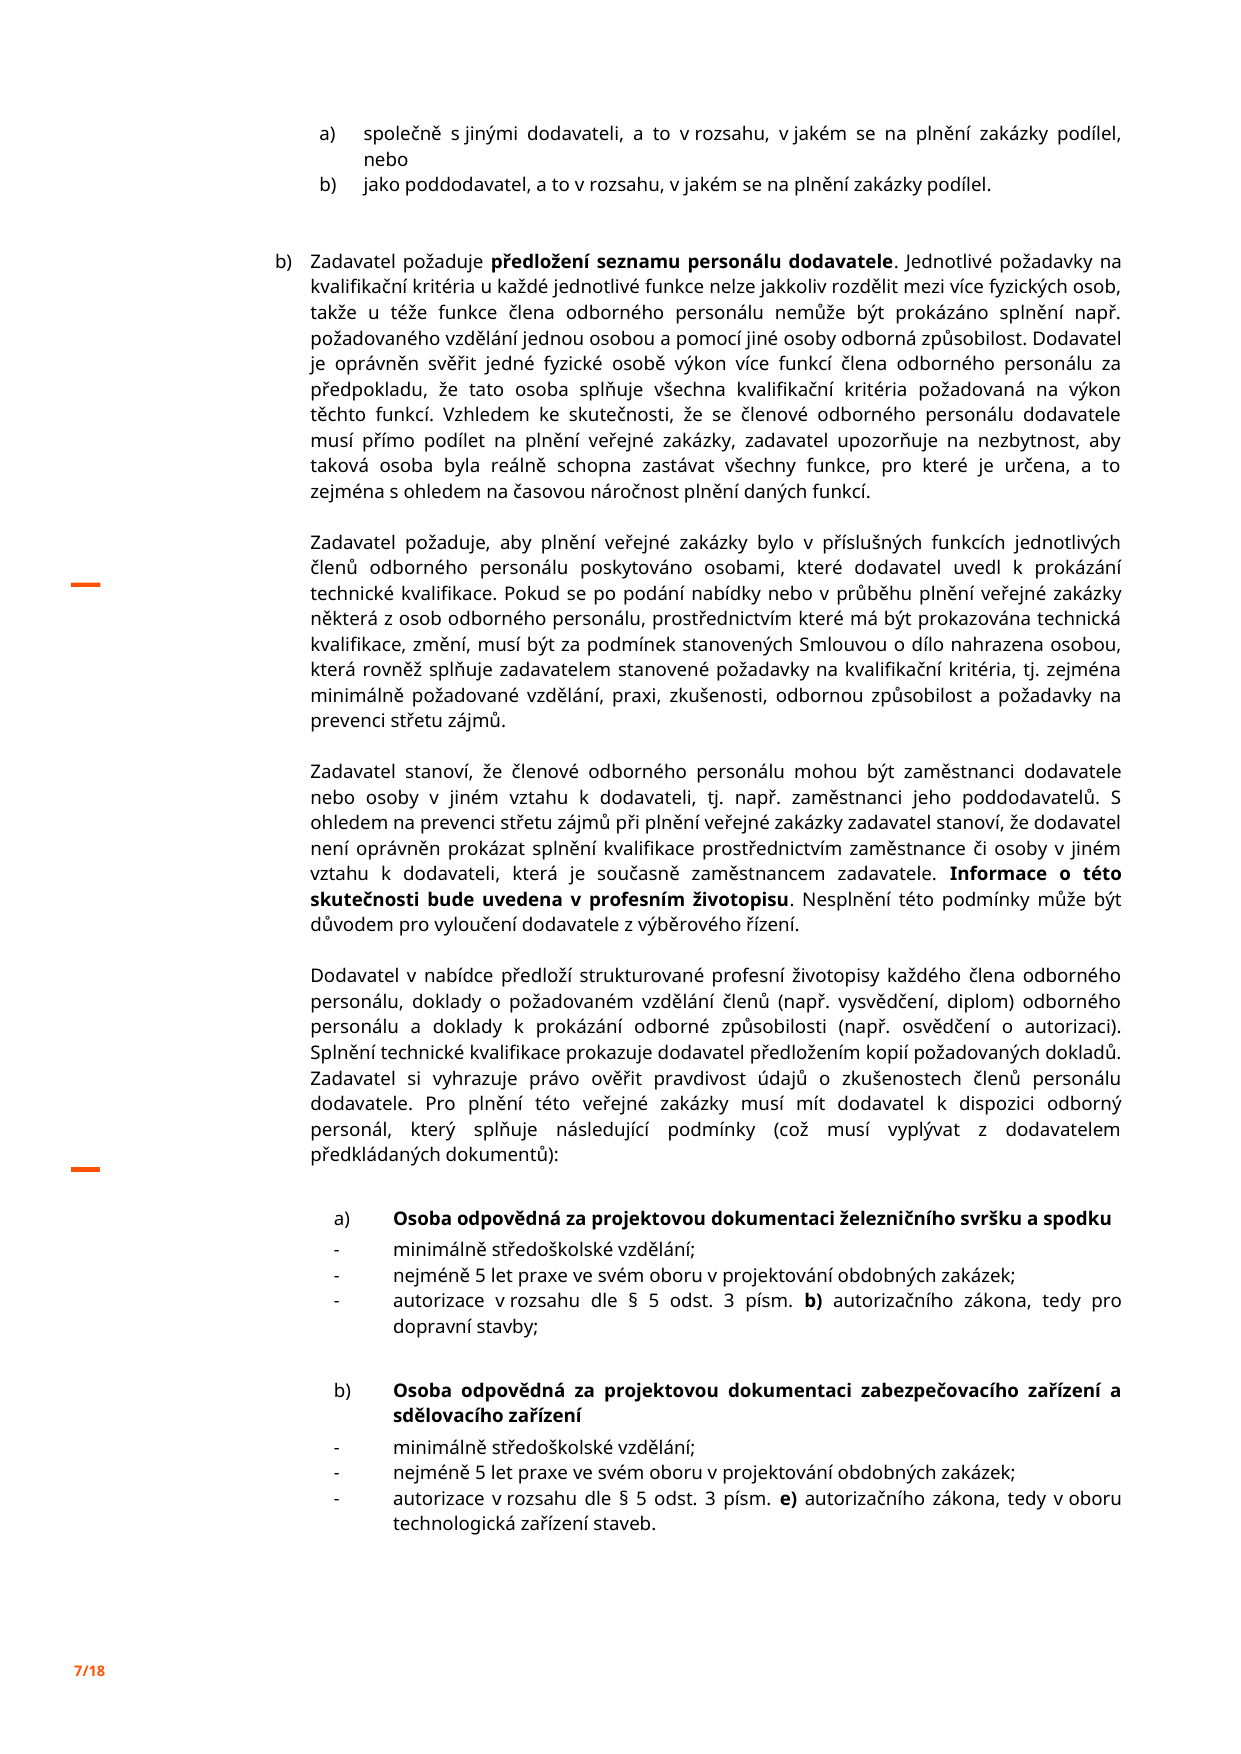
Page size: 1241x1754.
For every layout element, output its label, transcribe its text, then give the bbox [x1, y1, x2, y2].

text Zadavatel požaduje, aby plnění veřejné zakázky bylo v příslušných funkcích jednotlivých členů odborného personálu poskytováno osobami, které dodavatel uvedl k prokázání technické kvalifikace. Pokud se po podání nabídky nebo v průběhu plnění veřejné zakázky některá z osob odborného personálu, prostřednictvím které má být prokazována technická kvalifikace, změní, musí být za podmínek stanovených Smlouvou o dílo nahrazena osobou, která rovněž splňuje zadavatelem stanovené požadavky na kvalifikační kritéria, tj. zejména minimálně požadované vzdělání, praxi, zkušenosti, odbornou způsobilost a požadavky na prevenci střetu zájmů. [310, 529, 1122, 733]
list nejméně 5 let praxe ve svém oboru v projektování obdobných zakázek; [334, 1262, 1122, 1288]
list minimálně středoškolské vzdělání; [334, 1237, 1122, 1262]
text b) jako poddodavatel, a to v rozsahu, v jakém se na plnění zakázky podílel. [319, 172, 1122, 197]
text Dodavatel v nabídce předloží strukturované profesní životopisy každého člena odborného personálu, doklady o požadovaném vzdělání členů (např. vysvědčení, diplom) odborného personálu a doklady k prokázání odborné způsobilosti (např. osvědčení o autorizaci). Splnění technické kvalifikace prokazuje dodavatel předložením kopií požadovaných dokladů. Zadavatel si vyhrazuje právo ověřit pravdivost údajů o zkušenostech členů personálu dodavatele. Pro plnění této veřejné zakázky musí mít dodavatel k dispozici odborný personál, který splňuje následující podmínky (což musí vyplývat z dodavatelem předkládaných dokumentů): [310, 963, 1122, 1167]
list Zadavatel požaduje předložení seznamu personálu dodavatele. Jednotlivé požadavky na kvalifikační kritéria u každé jednotlivé funkce nelze jakkoliv rozdělit mezi více fyzických osob, takže u téže funkce člena odborného personálu nemůže být prokázáno splnění např. požadovaného vzdělání jednou osobou a pomocí jiné osoby odborná způsobilost. Dodavatel je oprávněn svěřit jedné fyzické osobě výkon více funkcí člena odborného personálu za předpokladu, že tato osoba splňuje všechna kvalifikační kritéria požadovaná na výkon těchto funkcí. Vzhledem ke skutečnosti, že se členové odborného personálu dodavatele musí přímo podílet na plnění veřejné zakázky, zadavatel upozorňuje na nezbytnost, aby taková osoba byla reálně schopna zastávat všechny funkce, pro které je určena, a to zejména s ohledem na časovou náročnost plnění daných funkcí. [275, 248, 1122, 503]
list autorizace v rozsahu dle § 5 odst. 3 písm. e) autorizačního zákona, tedy v oboru technologická zařízení staveb. [334, 1485, 1122, 1536]
text Zadavatel stanoví, že členové odborného personálu mohou být zaměstnanci dodavatele nebo osoby v jiném vztahu k dodavateli, tj. např. zaměstnanci jeho poddodavatelů. S ohledem na prevenci střetu zájmů při plnění veřejné zakázky zadavatel stanoví, že dodavatel není oprávněn prokázat splnění kvalifikace prostřednictvím zaměstnance či osoby v jiném vztahu k dodavateli, která je současně zaměstnancem zadavatele. Informace o této skutečnosti bude uvedena v profesním životopisu. Nesplnění této podmínky může být důvodem pro vyloučení dodavatele z výběrového řízení. [310, 759, 1122, 937]
list autorizace v rozsahu dle § 5 odst. 3 písm. b) autorizačního zákona, tedy pro dopravní stavby; [334, 1288, 1122, 1339]
list minimálně středoškolské vzdělání; [334, 1434, 1122, 1460]
text a) společně s jinými dodavateli, a to v rozsahu, v jakém se na plnění zakázky podílel, nebo [319, 121, 1122, 172]
list Osoba odpovědná za projektovou dokumentaci zabezpečovacího zařízení a sdělovacího zařízení [334, 1377, 1122, 1428]
list nejméně 5 let praxe ve svém oboru v projektování obdobných zakázek; [334, 1460, 1122, 1485]
list Osoba odpovědná za projektovou dokumentaci železničního svršku a spodku [334, 1205, 1122, 1231]
